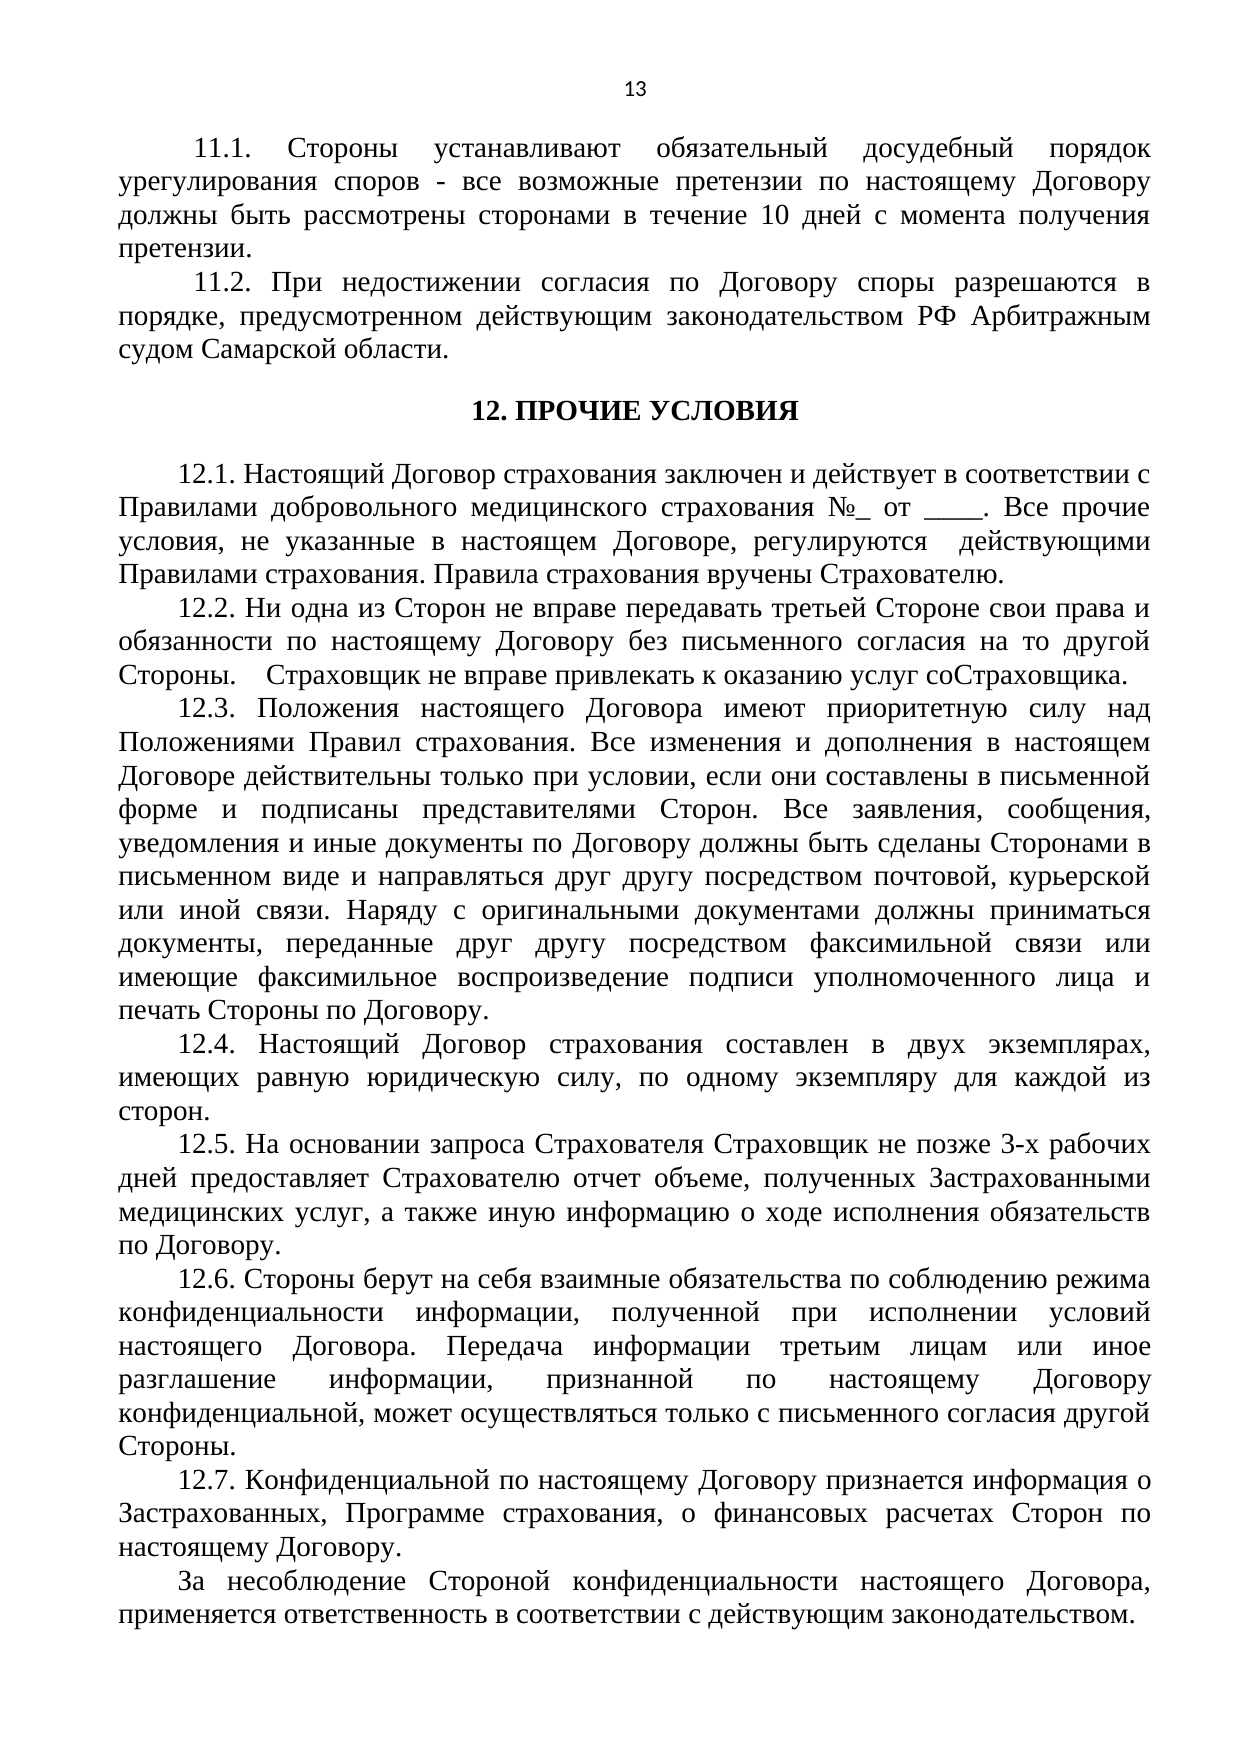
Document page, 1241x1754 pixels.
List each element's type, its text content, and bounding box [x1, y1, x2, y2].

text 12. ПРОЧИЕ УСЛОВИЯ [118, 393, 1152, 427]
text 12.4. Настоящий Договор страхования составлен в двух экземплярах, имеющих равную юридическую силу, по одному экземпляру для каждой из сторон. [118, 1026, 1152, 1127]
text 12.7. Конфиденциальной по настоящему Договору признается информация о Застрахованных, Программе страхования, о финансовых расчетах Сторон по настоящему Договору. [118, 1462, 1152, 1563]
text 11.1. Стороны устанавливают обязательный досудебный порядок урегулирования споров - все возможные претензии по настоящему Договору должны быть рассмотрены сторонами в течение 10 дней с момента получения претензии. [118, 130, 1152, 264]
text 12.1. Настоящий Договор страхования заключен и действует в соответствии с Правилами добровольного медицинского страхования №_ от ____. Все прочие условия, не указанные в настоящем Договоре, регулируются действующими Правилами страхования. Правила страхования вручены Страхователю. [118, 456, 1152, 590]
text 12.5. На основании запроса Страхователя Страховщик не позже 3-х рабочих дней предоставляет Страхователю отчет объеме, полученных Застрахованными медицинских услуг, а также иную информацию о ходе исполнения обязательств по Договору. [118, 1127, 1152, 1261]
text 12.3. Положения настоящего Договора имеют приоритетную силу над Положениями Правил страхования. Все изменения и дополнения в настоящем Договоре действительны только при условии, если они составлены в письменной форме и подписаны представителями Сторон. Все заявления, сообщения, уведомления и иные документы по Договору должны быть сделаны Сторонами в письменном виде и направляться друг другу посредством почтовой, курьерской или иной связи. Наряду с оригинальными документами должны приниматься документы, переданные друг другу посредством факсимильной связи или имеющие факсимильное воспроизведение подписи уполномоченного лица и печать Стороны по Договору. [118, 691, 1152, 1026]
text За несоблюдение Стороной конфиденциальности настоящего Договора, применяется ответственность в соответствии с действующим законодательством. [118, 1563, 1152, 1630]
text 12.6. Стороны берут на себя взаимные обязательства по соблюдению режима конфиденциальности информации, полученной при исполнении условий настоящего Договора. Передача информации третьим лицам или иное разглашение информации, признанной по настоящему Договору конфиденциальной, может осуществляться только с письменного согласия другой Стороны. [118, 1261, 1152, 1462]
text 11.2. При недостижении согласия по Договору споры разрешаются в порядке, предусмотренном действующим законодательством РФ Арбитражным судом Самарской области. [118, 264, 1152, 365]
text 12.2. Ни одна из Сторон не вправе передавать третьей Стороне свои права и обязанности по настоящему Договору без письменного согласия на то другой Стороны. Страховщик не вправе привлекать к оказанию услуг соСтраховщика. [118, 590, 1152, 691]
